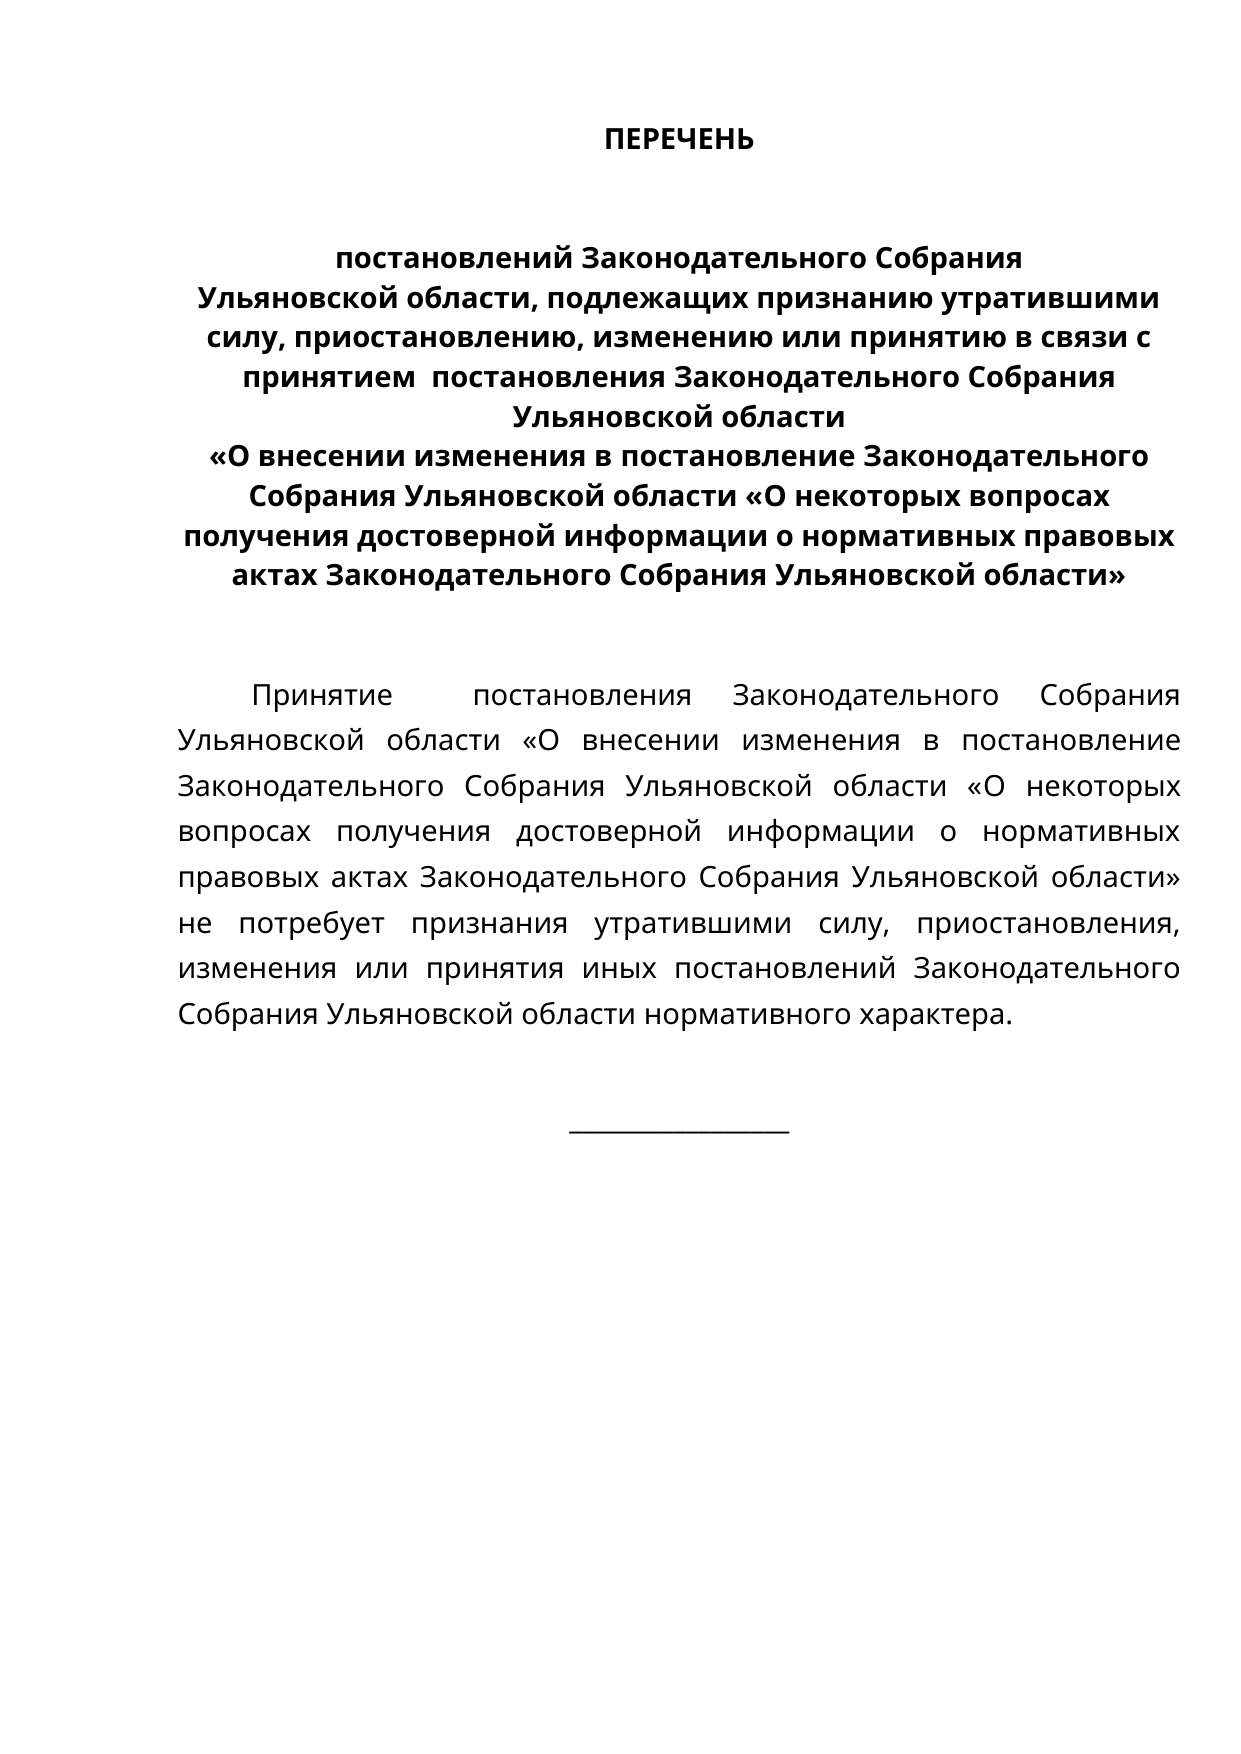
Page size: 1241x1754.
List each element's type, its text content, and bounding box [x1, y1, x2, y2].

text «О внесении изменения в постановление Законодательного Собрания Ульяновской области «О некоторых вопросах получения достоверной информации о нормативных правовых актах Законодательного Собрания Ульяновской области» [177, 436, 1181, 594]
text ПЕРЕЧЕНЬ [177, 118, 1181, 158]
text _________________ [177, 1098, 1181, 1138]
text Ульяновской области, подлежащих признанию утратившими силу, приостановлению, изменению или принятию в связи с принятием постановления Законодательного Собрания Ульяновской области [177, 277, 1181, 436]
text Принятие постановления Законодательного Собрания Ульяновской области «О внесении изменения в постановление Законодательного Собрания Ульяновской области «О некоторых вопросах получения достоверной информации о нормативных правовых актах Законодательного Собрания Ульяновской области» не потребует признания утратившими силу, приостановления, изменения или принятия иных постановлений Законодательного Собрания Ульяновской области нормативного характера. [177, 674, 1181, 1033]
text постановлений Законодательного Собрания [177, 237, 1181, 277]
